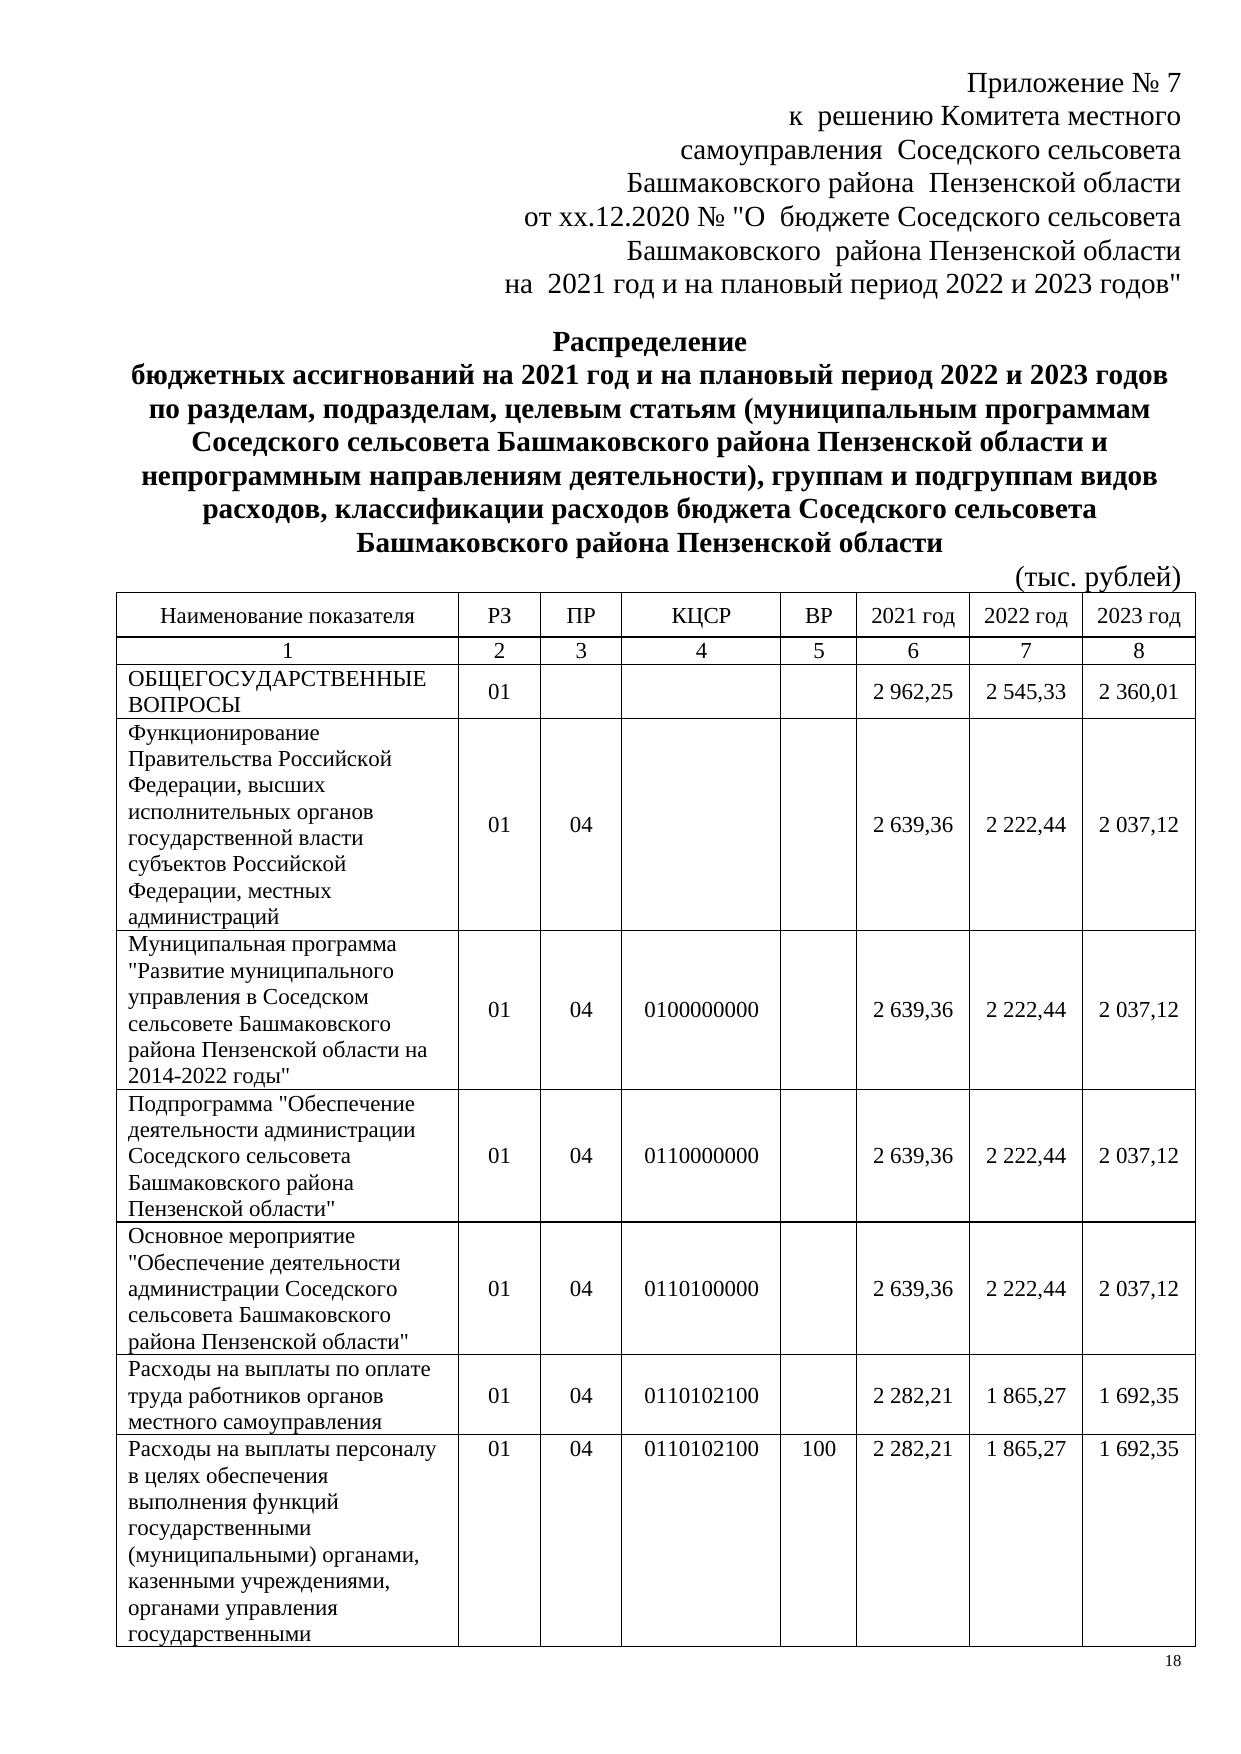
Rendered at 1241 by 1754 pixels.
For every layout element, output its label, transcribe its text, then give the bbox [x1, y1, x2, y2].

table_cell 1 [117, 638, 458, 664]
table_cell [781, 1223, 856, 1354]
table_cell Подпрограмма "Обеспечение деятельности администрации Соседского сельсовета Башмаковского района Пензенской области" [117, 1090, 458, 1221]
table_cell 2 639,36 [857, 931, 969, 1089]
table_cell [781, 1355, 856, 1434]
table_cell [622, 665, 780, 718]
table_cell 01 [459, 1355, 540, 1434]
table_cell 2 639,36 [857, 1090, 969, 1221]
table_cell [622, 719, 780, 929]
table_cell 0100000000 [622, 931, 780, 1089]
table_header ПР [541, 593, 621, 636]
text Приложение № 7 [165, 65, 1181, 98]
table_cell [781, 665, 856, 718]
table_cell Расходы на выплаты по оплате труда работников органов местного самоуправления [117, 1355, 458, 1434]
table_cell 01 [459, 1435, 540, 1646]
table_cell 0110102100 [622, 1355, 780, 1434]
text от хх.12.2020 № "О бюджете Соседского сельсовета [165, 199, 1181, 233]
table_cell 2 545,33 [970, 665, 1082, 718]
table_cell 2 222,44 [970, 1090, 1082, 1221]
table_cell 1 692,35 [1083, 1435, 1195, 1646]
table_cell 2 037,12 [1083, 1223, 1195, 1354]
table_cell 2 222,44 [970, 931, 1082, 1089]
table_cell 1 865,27 [970, 1435, 1082, 1646]
table_cell 2 222,44 [970, 719, 1082, 929]
table_cell [781, 1090, 856, 1221]
table_cell [781, 719, 856, 929]
table_cell 04 [541, 1223, 621, 1354]
table_cell 2 962,25 [857, 665, 969, 718]
table_cell Функционирование Правительства Российской Федерации, высших исполнительных органов государственной власти субъектов Российской Федерации, местных администраций [117, 719, 458, 929]
table_cell 4 [622, 638, 780, 664]
text Башмаковского района Пензенской области [165, 166, 1181, 199]
table_header КЦСР [622, 593, 780, 636]
table_header РЗ [459, 593, 540, 636]
table_cell 0110000000 [622, 1090, 780, 1221]
table_cell 04 [541, 719, 621, 929]
table_cell Муниципальная программа "Развитие муниципального управления в Соседском сельсовете Башмаковского района Пензенской области на 2014-2022 годы" [117, 931, 458, 1089]
text к решению Комитета местного самоуправления Соседского сельсовета [165, 98, 1181, 166]
text Распределение [118, 324, 1181, 357]
table_cell 01 [459, 931, 540, 1089]
table_cell [541, 665, 621, 718]
table_cell [781, 931, 856, 1089]
table_cell 0110100000 [622, 1223, 780, 1354]
table_cell 04 [541, 1355, 621, 1434]
table_cell 2 639,36 [857, 719, 969, 929]
text (тыс. рублей) [165, 559, 1181, 592]
table_cell 1 692,35 [1083, 1355, 1195, 1434]
table_cell 1 865,27 [970, 1355, 1082, 1434]
table_cell Основное мероприятие "Обеспечение деятельности администрации Соседского сельсовета Башмаковского района Пензенской области" [117, 1223, 458, 1354]
table_cell 2 222,44 [970, 1223, 1082, 1354]
table_header ВР [781, 593, 856, 636]
table_cell 2 282,21 [857, 1435, 969, 1646]
table_cell 3 [541, 638, 621, 664]
table_cell 2 282,21 [857, 1355, 969, 1434]
table_header 2021 год [857, 593, 969, 636]
table_cell 2 037,12 [1083, 931, 1195, 1089]
table_cell 01 [459, 1223, 540, 1354]
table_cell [117, 1435, 458, 1646]
table_cell ОБЩЕГОСУДАРСТВЕННЫЕ ВОПРОСЫ [117, 665, 458, 718]
table_cell 2 360,01 [1083, 665, 1195, 718]
table_cell 04 [541, 1090, 621, 1221]
table_cell 01 [459, 719, 540, 929]
table_cell 2 037,12 [1083, 719, 1195, 929]
table_cell 2 [459, 638, 540, 664]
table_cell 01 [459, 1090, 540, 1221]
table_header Наименование показателя [117, 593, 458, 636]
table_cell 04 [541, 931, 621, 1089]
table_cell 2 639,36 [857, 1223, 969, 1354]
table_cell 7 [970, 638, 1082, 664]
table_cell 01 [459, 665, 540, 718]
table_cell 2 037,12 [1083, 1090, 1195, 1221]
table_cell 04 [541, 1435, 621, 1646]
table_cell 5 [781, 638, 856, 664]
table_cell 6 [857, 638, 969, 664]
table_cell 0110102100 [622, 1435, 780, 1646]
text бюджетных ассигнований на 2021 год и на плановый период 2022 и 2023 годов по разделам, подразделам, целевым статьям (муниципальным программам Соседского сельсовета Башмаковского района Пензенской области и непрограммным направлениям деятельности), группам и подгруппам видов расходов, классификации расходов бюджета Соседского сельсовета Башмаковского района Пензенской области [118, 357, 1181, 559]
table_header 2023 год [1083, 593, 1195, 636]
text Башмаковского района Пензенской области [165, 233, 1181, 266]
text на 2021 год и на плановый период 2022 и 2023 годов" [165, 266, 1181, 300]
table_cell 8 [1083, 638, 1195, 664]
table_header 2022 год [970, 593, 1082, 636]
table_cell 100 [781, 1435, 856, 1646]
